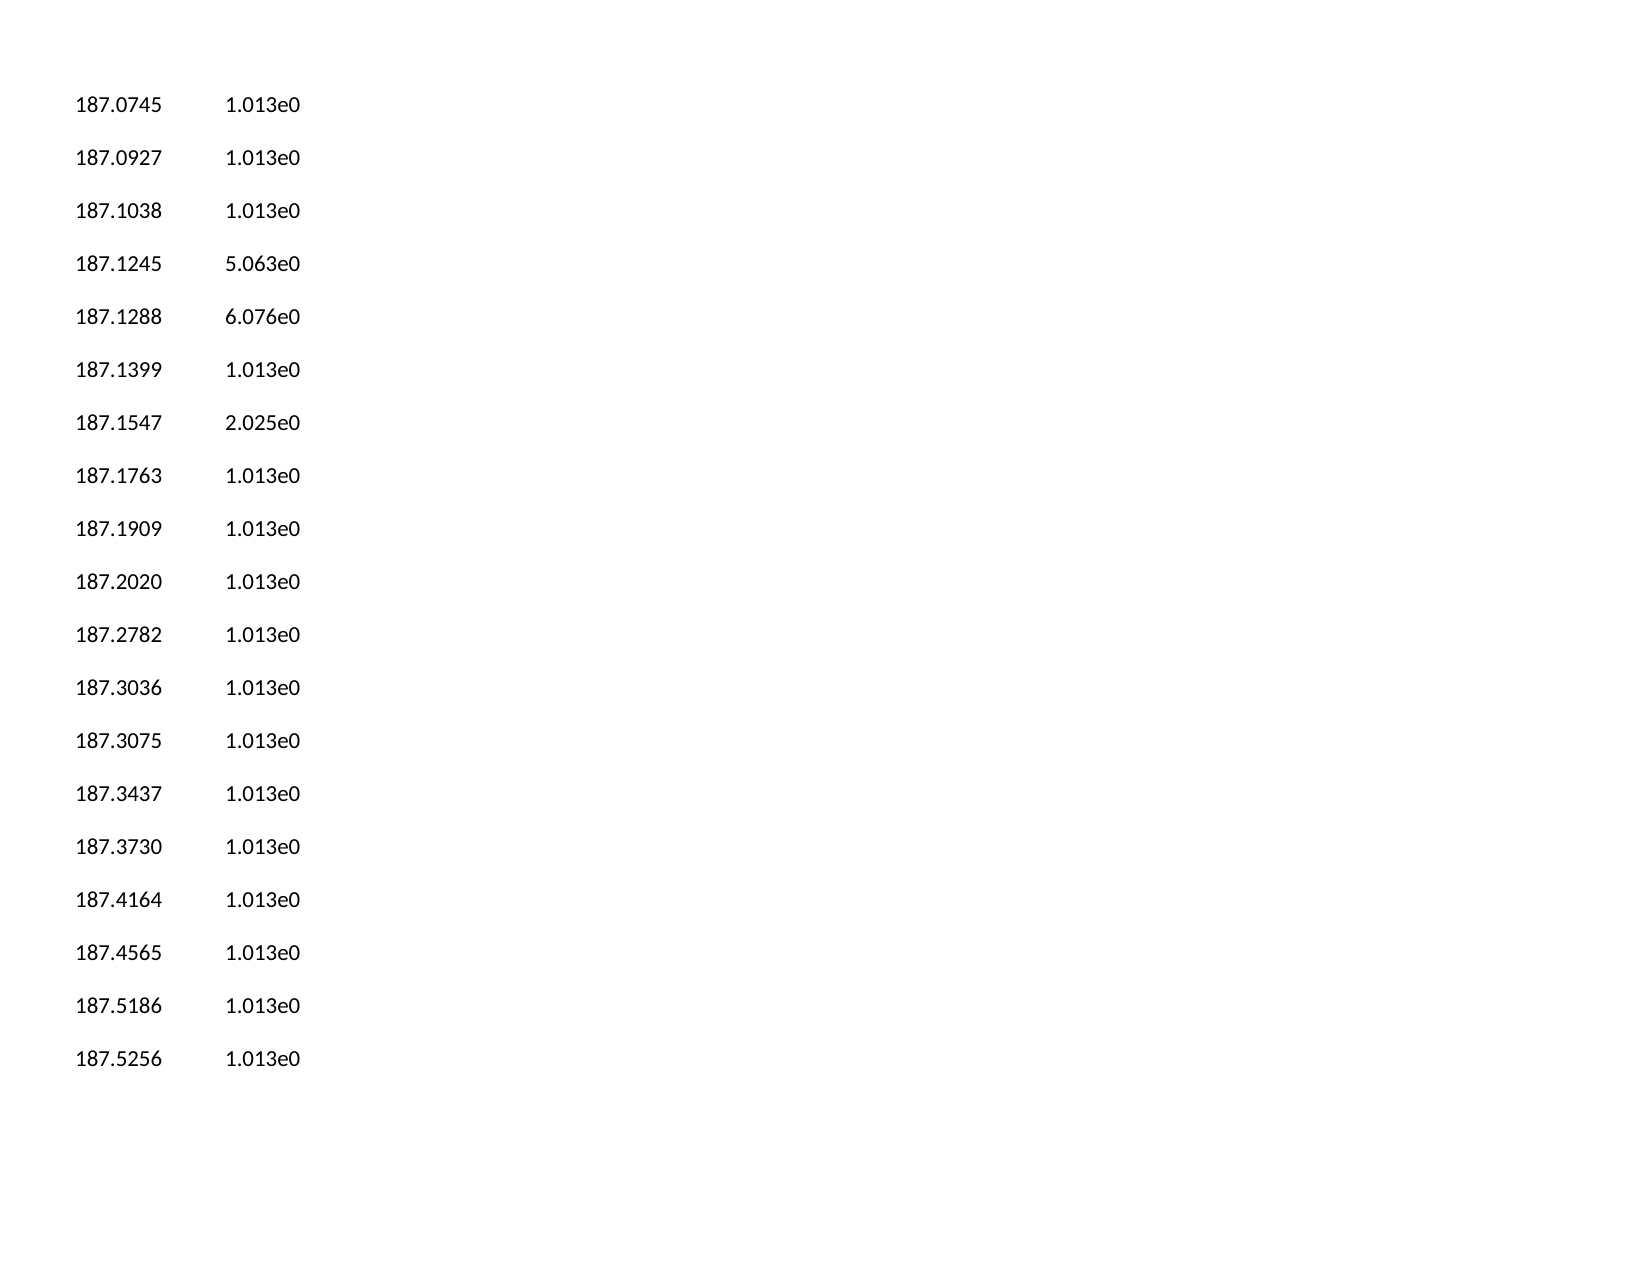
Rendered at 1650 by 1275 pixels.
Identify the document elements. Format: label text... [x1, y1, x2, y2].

text 187.3075 1.013e0 [75, 726, 1563, 754]
text 187.3730 1.013e0 [75, 832, 1563, 860]
text 187.5256 1.013e0 [75, 1044, 1563, 1072]
text 187.0927 1.013e0 [75, 143, 1563, 171]
text 187.3036 1.013e0 [75, 673, 1563, 701]
text 187.4565 1.013e0 [75, 938, 1563, 966]
text 187.5186 1.013e0 [75, 991, 1563, 1019]
text 187.4164 1.013e0 [75, 885, 1563, 913]
text 187.1399 1.013e0 [75, 355, 1563, 383]
text 187.1288 6.076e0 [75, 302, 1563, 330]
text 187.1909 1.013e0 [75, 514, 1563, 542]
text 187.0745 1.013e0 [75, 90, 1563, 118]
text 187.1038 1.013e0 [75, 196, 1563, 224]
text 187.2020 1.013e0 [75, 567, 1563, 595]
text 187.1763 1.013e0 [75, 461, 1563, 489]
text 187.1245 5.063e0 [75, 249, 1563, 277]
text 187.1547 2.025e0 [75, 408, 1563, 436]
text 187.3437 1.013e0 [75, 779, 1563, 807]
text 187.2782 1.013e0 [75, 620, 1563, 648]
